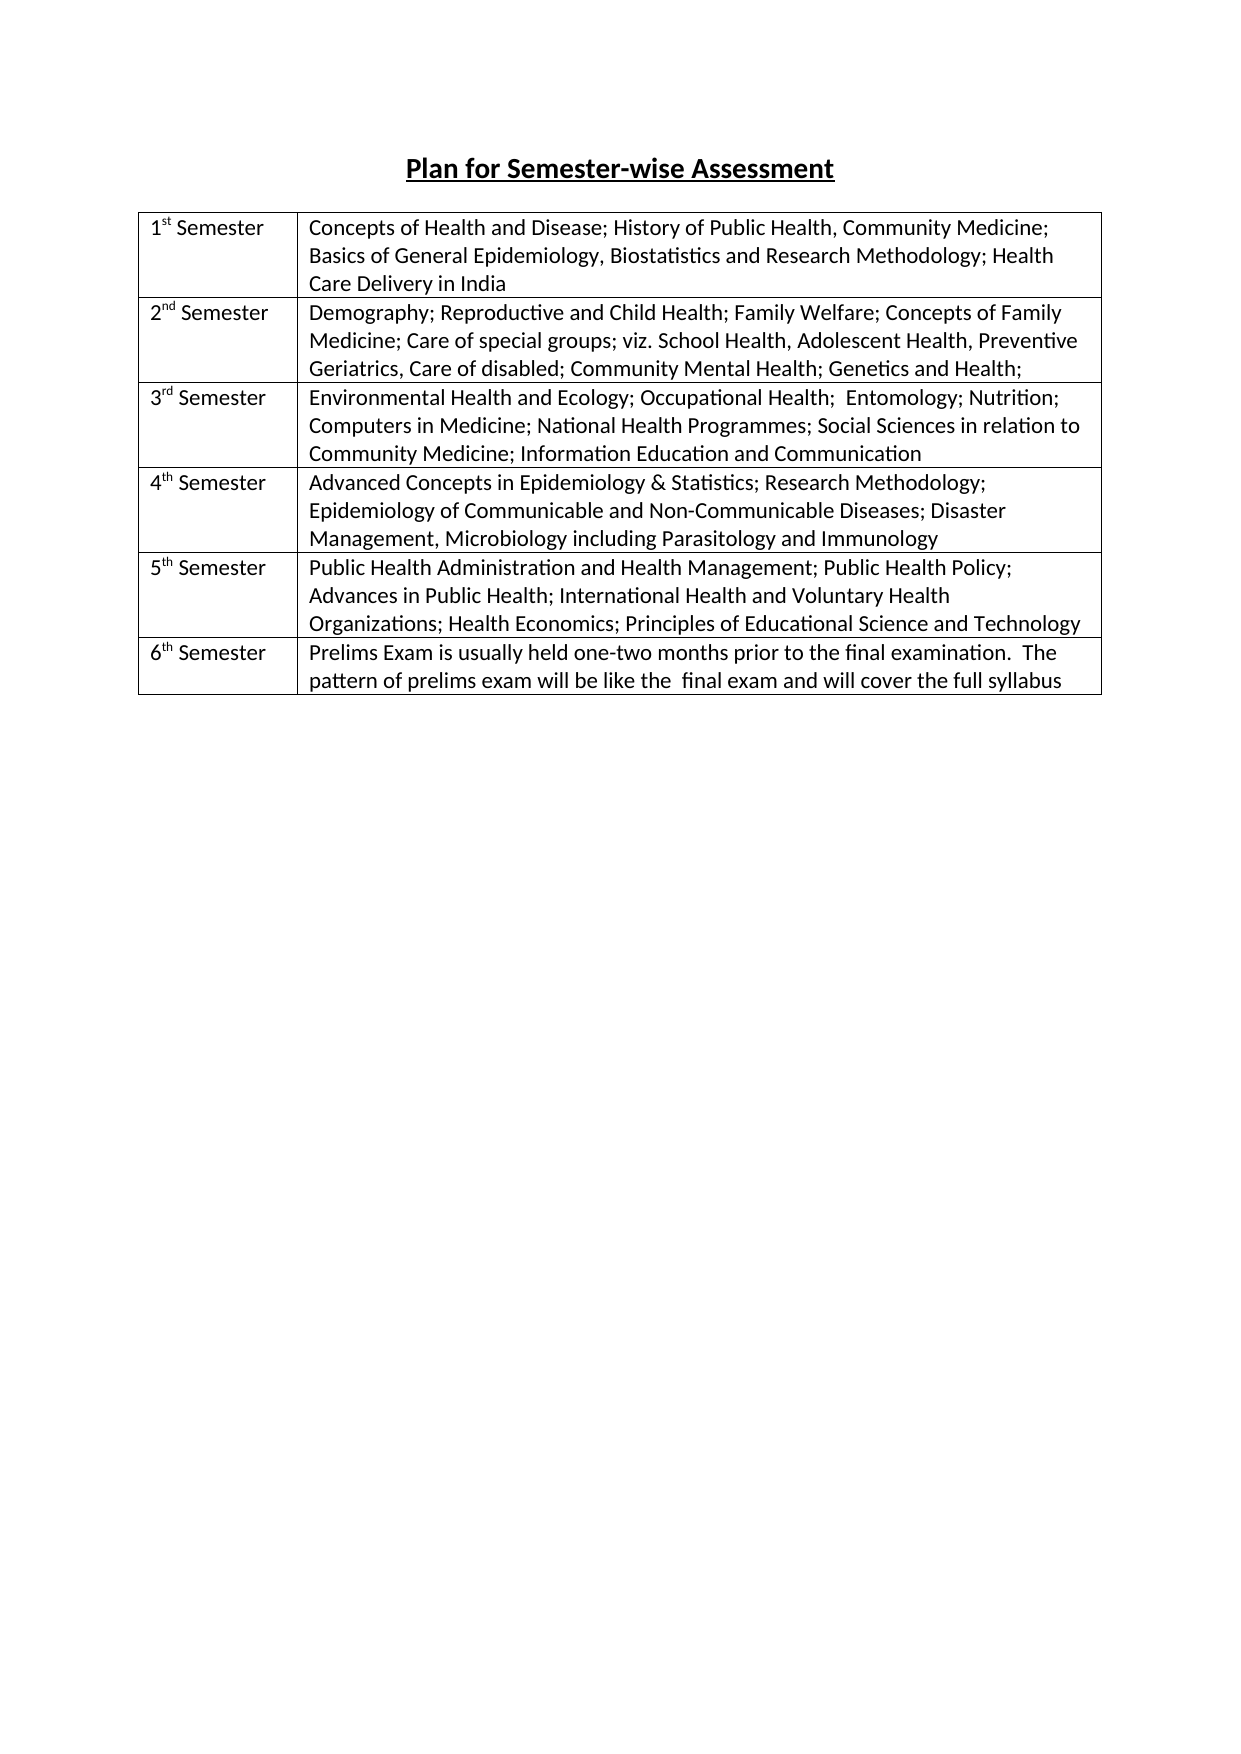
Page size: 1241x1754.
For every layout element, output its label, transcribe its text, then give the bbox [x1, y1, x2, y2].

table_cell Public Health Administration and Health Management; Public Health Policy; Advances in Public Health; International Health and Voluntary Health Organizations; Health Economics; Principles of Educational Science and Technology [298, 553, 1101, 637]
table_cell 3rd Semester [139, 383, 297, 467]
table_cell 4th Semester [139, 468, 297, 552]
table_cell Environmental Health and Ecology; Occupational Health; Entomology; Nutrition; Computers in Medicine; National Health Programmes; Social Sciences in relation to Community Medicine; Information Education and Communication [298, 383, 1101, 467]
table_cell Advanced Concepts in Epidemiology & Statistics; Research Methodology; Epidemiology of Communicable and Non-Communicable Diseases; Disaster Management, Microbiology including Parasitology and Immunology [298, 468, 1101, 552]
table_cell Prelims Exam is usually held one-two months prior to the final examination. The pattern of prelims exam will be like the final exam and will cover the full syllabus [298, 638, 1101, 694]
text Plan for Semester-wise Assessment [150, 150, 1090, 186]
table_header Concepts of Health and Disease; History of Public Health, Community Medicine; Basics of General Epidemiology, Biostatistics and Research Methodology; Health Care Delivery in India [298, 213, 1101, 297]
table_header 1st Semester [139, 213, 297, 297]
table_cell 2nd Semester [139, 298, 297, 382]
table_cell 6th Semester [139, 638, 297, 694]
table_cell Demography; Reproductive and Child Health; Family Welfare; Concepts of Family Medicine; Care of special groups; viz. School Health, Adolescent Health, Preventive Geriatrics, Care of disabled; Community Mental Health; Genetics and Health; [298, 298, 1101, 382]
table_cell 5th Semester [139, 553, 297, 637]
